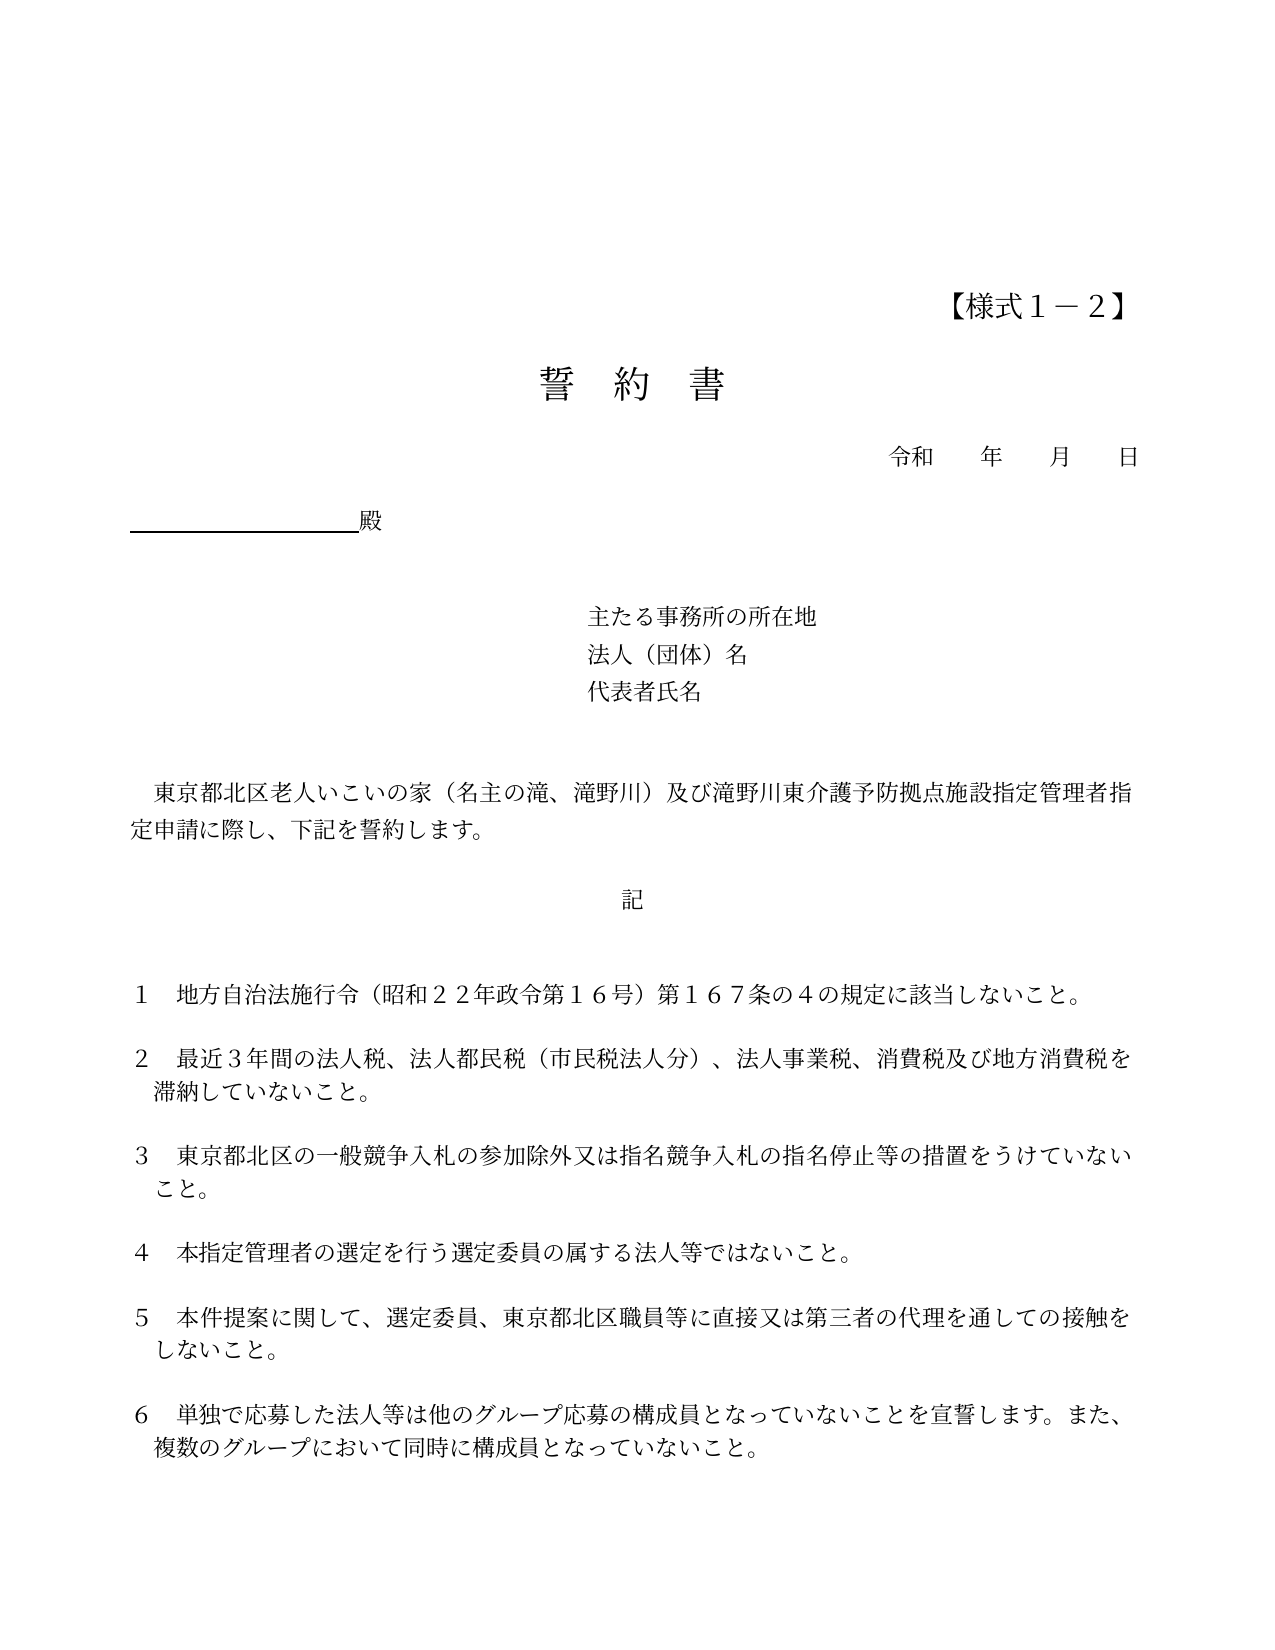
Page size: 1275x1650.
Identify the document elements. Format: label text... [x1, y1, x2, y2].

text 主たる事務所の所在地 [130, 599, 1141, 632]
text 令和 年 月 日 [130, 439, 1141, 472]
text 【様式１－２】 [130, 284, 1140, 326]
text ５ 本件提案に関して、選定委員、職員等に直接又は第三者の代理を通しての接触をしないこと。 [130, 1299, 1135, 1365]
text 東京都北区老人いこいの家（名主の滝、滝野川）及び滝野川東介護予防拠点施設指定管理者指定申請に際し、下記を誓約します。 [130, 775, 1135, 846]
text 記 [130, 882, 1135, 914]
text １ 地方自治法施行令（昭和２２年政令第１６号）第１６７条の４の規定に該当しないこと。 [130, 977, 1135, 1010]
text ４ 本指定管理者の選定を行う選定委員の属する法人等ではないこと。 [130, 1235, 1135, 1268]
text 殿 [130, 503, 1053, 536]
text ６ 単独で応募した法人等は他のグループ応募の構成員となっていないことを宣誓します。また、複数のグループにおいて同時に構成員となっていないこと。 [130, 1397, 1135, 1462]
text ３ の一般競争入札の参加除外又は指名競争入札の指名停止等の措置をうけていないこと。 [130, 1138, 1135, 1204]
text 代表者氏名 [130, 674, 1141, 707]
text 法人（団体）名 [130, 637, 1141, 669]
text ２ 最近３年間の法人税、法人都民税（市民税法人分）、法人事業税、消費税及び地方消費税を滞納していないこと。 [130, 1041, 1135, 1107]
text 誓 約 書 [130, 356, 1135, 409]
